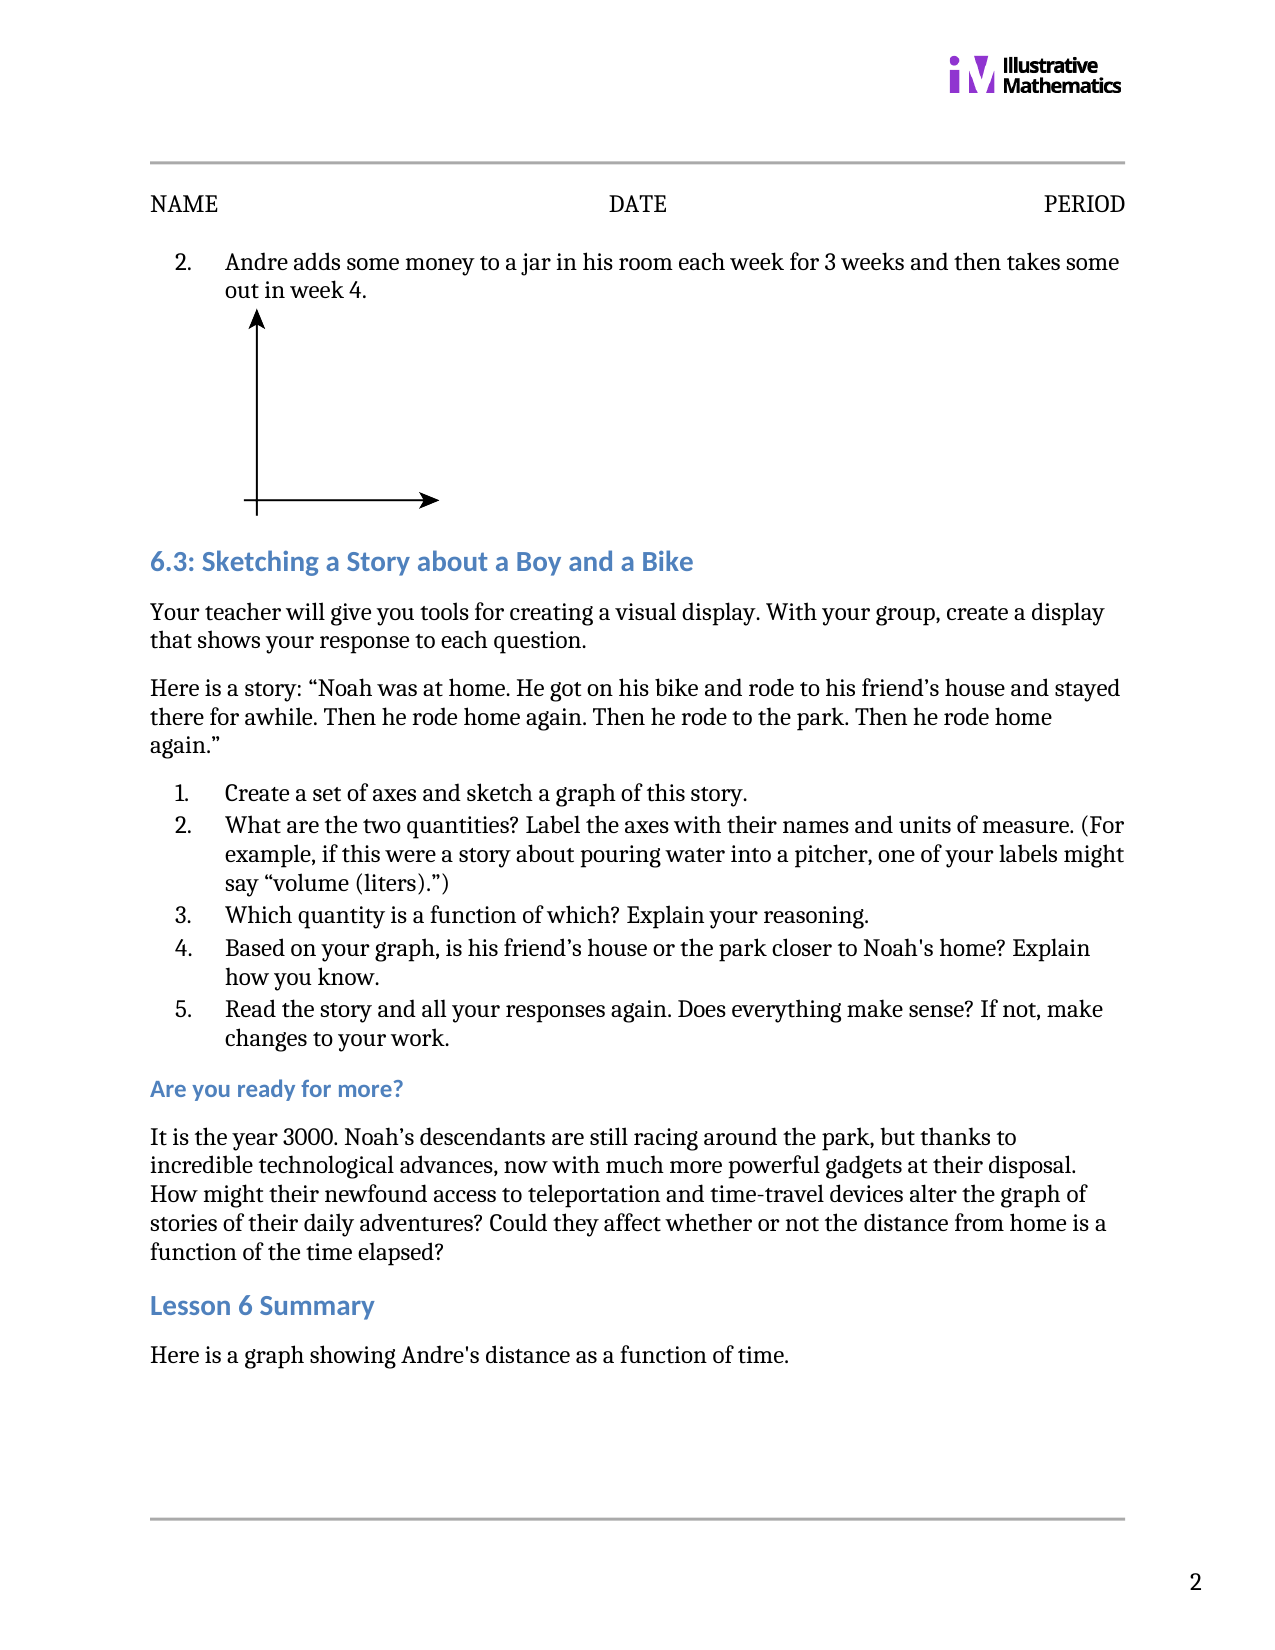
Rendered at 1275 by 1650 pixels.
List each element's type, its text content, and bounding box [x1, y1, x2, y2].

list Read the story and all your responses again. Does everything make sense? If not, make changes to your work. [175, 995, 1125, 1052]
text Here is a graph showing Andre's distance as a function of time. [150, 1341, 1125, 1370]
list Andre adds some money to a jar in his room each week for 3 weeks and then takes some out in week 4. [175, 247, 1125, 305]
list Which quantity is a function of which? Explain your reasoning. [175, 901, 1125, 930]
subtitle Are you ready for more? [150, 1073, 1125, 1104]
text It is the year 3000. Noah’s descendants are still racing around the park, but thanks to incredible technological advances, now with much more powerful gadgets at their disposal. How might their newfound access to teleportation and time-travel devices alter the graph of stories of their daily adventures? Could they affect whether or not the distance from home is a function of the time elapsed? [150, 1122, 1125, 1266]
text Here is a story: “Noah was at home. He got on his bike and rode to his friend’s house and stayed there for awhile. Then he rode home again. Then he rode to the park. Then he rode home again.” [150, 674, 1125, 760]
picture [949, 55, 1121, 93]
subtitle Lesson 6 Summary [150, 1287, 1125, 1323]
subtitle 6.3: Sketching a Story about a Boy and a Bike [150, 543, 1125, 579]
text Your teacher will give you tools for creating a visual display. With your group, create a display that shows your response to each question. [150, 597, 1125, 655]
list What are the two quantities? Label the axes with their names and units of measure. (For example, if this were a story about pouring water into a pitcher, one of your labels might say “volume (liters).”) [175, 811, 1125, 897]
list Create a set of axes and sketch a graph of this story. [175, 779, 1125, 807]
list Based on your graph, is his friend’s house or the park closer to Noah's home? Explain how you know. [175, 934, 1125, 991]
picture [243, 308, 440, 516]
